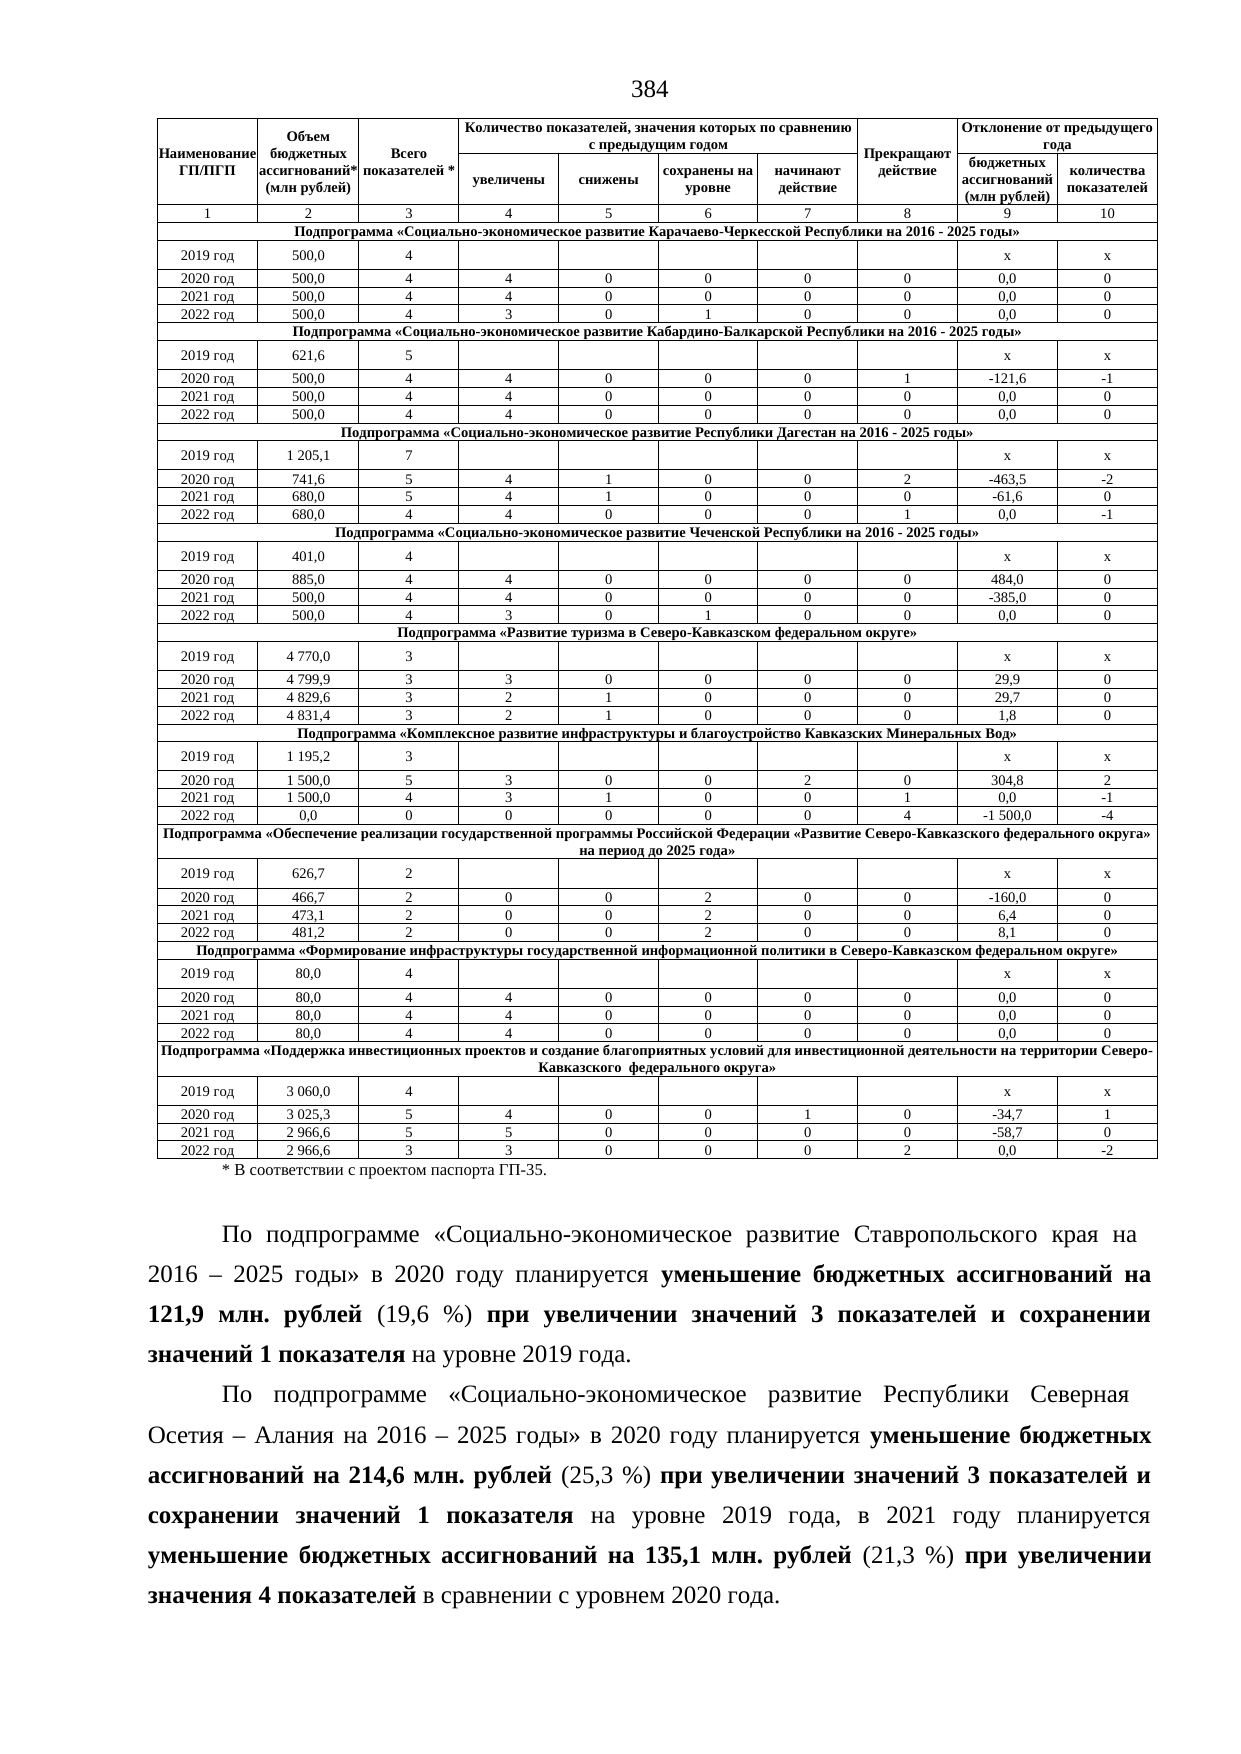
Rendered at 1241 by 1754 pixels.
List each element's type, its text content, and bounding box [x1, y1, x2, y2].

table_cell 0 [659, 1124, 757, 1140]
table_cell 4 [459, 989, 558, 1006]
table_cell 2 966,6 [258, 1124, 358, 1140]
table_cell 0 [659, 571, 757, 587]
table_cell 0 [858, 689, 957, 706]
table_cell 0 [1058, 288, 1157, 304]
table_cell 4 [459, 1007, 558, 1023]
table_cell 4 [459, 406, 558, 422]
table_cell 4 831,4 [258, 707, 358, 723]
table_cell 1 [758, 1106, 857, 1123]
table_cell 0 [659, 270, 757, 287]
table_cell 2020 год [158, 671, 257, 688]
table_cell [758, 859, 857, 887]
table_cell бюджетных ассигнований (млн рублей) [958, 154, 1057, 204]
table_cell [459, 241, 558, 269]
table_cell х [1058, 642, 1157, 670]
table_cell 0 [359, 807, 458, 824]
table_cell 0 [559, 506, 658, 523]
table_cell 0 [1058, 689, 1157, 706]
table_cell 4 [359, 506, 458, 523]
table_cell 885,0 [258, 571, 358, 587]
table_cell 0 [858, 1124, 957, 1140]
table_cell 0,0 [958, 1024, 1057, 1041]
table_cell 401,0 [258, 542, 358, 570]
table_cell 1,8 [958, 707, 1057, 723]
table_cell 1 195,2 [258, 742, 358, 770]
table_cell 2019 год [158, 960, 257, 988]
table_cell 0 [1058, 305, 1157, 322]
table_cell 5 [359, 470, 458, 487]
table_cell 0 [758, 488, 857, 505]
table_cell 0 [559, 1007, 658, 1023]
table_cell 5 [359, 488, 458, 505]
table_cell 0 [858, 288, 957, 304]
table_cell [559, 960, 658, 988]
table_cell х [958, 859, 1057, 887]
table_cell 5 [459, 1124, 558, 1140]
table_cell 8,1 [958, 924, 1057, 941]
table_cell 2 [258, 205, 358, 222]
table_cell 0,0 [958, 388, 1057, 405]
table_cell 1 [659, 606, 757, 623]
table_cell 0 [559, 1124, 658, 1140]
table_cell -121,6 [958, 370, 1057, 387]
table_cell 0 [858, 989, 957, 1006]
table_cell -34,7 [958, 1106, 1057, 1123]
table_cell 0 [1058, 571, 1157, 587]
table_cell 4 [359, 606, 458, 623]
text По подпрограмме «Социально-экономическое развитие Ставропольского края на 2016 – 2025 годы» в 2020 году планируется уменьшение бюджетных ассигнований на 121,9 млн. рублей (19,6 %) при увеличении значений 3 показателей и сохранении значений 1 показателя на уровне 2019 года. [148, 1219, 1152, 1368]
table_cell 4 [459, 571, 558, 587]
table_cell 2020 год [158, 889, 257, 905]
table_cell Подпрограмма «Социально-экономическое развитие Чеченской Республики на 2016 - 2025 годы» [158, 524, 1157, 541]
table_cell 0 [1058, 707, 1157, 723]
table_cell 2020 год [158, 989, 257, 1006]
table_cell 4 [858, 807, 957, 824]
table_cell 0 [659, 488, 757, 505]
table_cell 2 [858, 1141, 957, 1158]
table_cell 0 [858, 305, 957, 322]
table_cell 0 [758, 989, 857, 1006]
table_cell -1 [1058, 789, 1157, 806]
table_cell 0 [758, 370, 857, 387]
table_cell 2019 год [158, 859, 257, 887]
table_cell 4 [359, 789, 458, 806]
table_cell 2022 год [158, 707, 257, 723]
table_cell 0 [659, 689, 757, 706]
table_cell 0 [758, 689, 857, 706]
table_cell 2022 год [158, 924, 257, 941]
table_cell 2 [758, 771, 857, 788]
table_cell Подпрограмма «Поддержка инвестиционных проектов и создание благоприятных условий для инвестиционной деятельности на территории Северо-Кавказского федерального округа» [158, 1042, 1157, 1076]
table_cell 1 [1058, 1106, 1157, 1123]
table_cell -160,0 [958, 889, 1057, 905]
table_cell [758, 241, 857, 269]
table_cell 80,0 [258, 989, 358, 1006]
table_cell 473,1 [258, 906, 358, 923]
table_cell 0 [1058, 1024, 1157, 1041]
table_cell 2019 год [158, 341, 257, 369]
table_cell 0 [559, 989, 658, 1006]
table_cell 4 [359, 241, 458, 269]
table_cell 500,0 [258, 589, 358, 605]
table_cell 1 [559, 470, 658, 487]
table_cell 0 [1058, 889, 1157, 905]
table_cell Подпрограмма «Социально-экономическое развитие Республики Дагестан на 2016 - 2025 годы» [158, 424, 1157, 440]
table_cell 2021 год [158, 388, 257, 405]
table_cell -2 [1058, 1141, 1157, 1158]
table_cell [858, 441, 957, 469]
table_cell 0 [459, 924, 558, 941]
table_cell х [1058, 960, 1157, 988]
table_cell 0 [758, 571, 857, 587]
table_cell 680,0 [258, 506, 358, 523]
table_cell 0 [758, 1124, 857, 1140]
table_cell -1 [1058, 370, 1157, 387]
table_cell [758, 441, 857, 469]
table_cell 481,2 [258, 924, 358, 941]
table_cell 80,0 [258, 1024, 358, 1041]
table_cell 2022 год [158, 506, 257, 523]
table_cell 3 [459, 789, 558, 806]
table_cell 0 [858, 1024, 957, 1041]
table_cell 0 [1058, 1007, 1157, 1023]
table_cell 4 [459, 470, 558, 487]
table_cell 0 [659, 589, 757, 605]
table_cell 0 [858, 1106, 957, 1123]
table_cell 4 [459, 1024, 558, 1041]
table_cell 0 [1058, 606, 1157, 623]
table_cell 2 [858, 470, 957, 487]
table_cell 4 [459, 370, 558, 387]
table_cell [858, 859, 957, 887]
table_cell 0 [659, 989, 757, 1006]
table_cell 4 [459, 1106, 558, 1123]
table_cell количества показателей [1058, 154, 1157, 204]
table_cell 2 [359, 906, 458, 923]
table_cell 0,0 [258, 807, 358, 824]
table_cell х [958, 960, 1057, 988]
table_cell 0 [758, 889, 857, 905]
table_cell 0 [659, 707, 757, 723]
table_cell 0 [559, 671, 658, 688]
table_cell 680,0 [258, 488, 358, 505]
table_cell снижены [559, 154, 658, 204]
table_cell сохранены на уровне [659, 154, 757, 204]
table_cell 0 [858, 889, 957, 905]
table_cell 500,0 [258, 388, 358, 405]
table_cell 0 [659, 1007, 757, 1023]
table_cell 2 [359, 889, 458, 905]
table_cell 4 [359, 1077, 458, 1105]
table_cell [858, 642, 957, 670]
table_cell 0 [758, 305, 857, 322]
table_cell 0 [758, 924, 857, 941]
table_cell 3 [359, 707, 458, 723]
table_cell 2021 год [158, 906, 257, 923]
table_cell Подпрограмма «Развитие туризма в Северо-Кавказском федеральном округе» [158, 624, 1157, 641]
table_cell -58,7 [958, 1124, 1057, 1140]
table_cell 0 [758, 470, 857, 487]
table_cell 621,6 [258, 341, 358, 369]
table_cell 0,0 [958, 1007, 1057, 1023]
table_cell 3 [359, 689, 458, 706]
table_cell 466,7 [258, 889, 358, 905]
table_cell 0 [758, 406, 857, 422]
text * В соответствии с проектом паспорта ГП-35. [148, 1159, 1152, 1178]
table_header Отклонение от предыдущего года [958, 119, 1157, 153]
table_cell [559, 341, 658, 369]
table_cell [858, 960, 957, 988]
table_cell 0 [758, 807, 857, 824]
table_cell 4 [459, 388, 558, 405]
table_cell [659, 742, 757, 770]
table_cell 0 [1058, 1124, 1157, 1140]
table_cell начинают действие [758, 154, 857, 204]
table_cell 4 [359, 305, 458, 322]
table_cell -4 [1058, 807, 1157, 824]
table_cell [459, 542, 558, 570]
table_cell -385,0 [958, 589, 1057, 605]
table_cell 741,6 [258, 470, 358, 487]
table_cell 8 [858, 205, 957, 222]
table_cell 0 [659, 288, 757, 304]
table_cell [858, 241, 957, 269]
table_cell 7 [758, 205, 857, 222]
table_cell 2020 год [158, 370, 257, 387]
table_cell [858, 742, 957, 770]
table_cell 0 [858, 924, 957, 941]
table_cell 0 [659, 771, 757, 788]
table_cell 0 [659, 789, 757, 806]
table_cell 2021 год [158, 689, 257, 706]
table_cell 29,9 [958, 671, 1057, 688]
table_cell [758, 642, 857, 670]
table_cell 500,0 [258, 606, 358, 623]
table_cell -1 500,0 [958, 807, 1057, 824]
table_cell 0 [758, 288, 857, 304]
table_cell 500,0 [258, 370, 358, 387]
table_cell 6,4 [958, 906, 1057, 923]
table_cell 2022 год [158, 406, 257, 422]
table_cell 0,0 [958, 1141, 1057, 1158]
table_cell 4 [359, 288, 458, 304]
table_cell 0 [659, 506, 757, 523]
table_cell [758, 341, 857, 369]
table_cell 4 [359, 571, 458, 587]
table_cell [659, 542, 757, 570]
table_cell 0 [559, 1141, 658, 1158]
table_cell 0 [758, 270, 857, 287]
table_cell 2 [659, 889, 757, 905]
table_cell 29,7 [958, 689, 1057, 706]
table_cell [459, 441, 558, 469]
table_cell [559, 742, 658, 770]
table_cell 0 [858, 270, 957, 287]
table_cell 3 [359, 742, 458, 770]
table_cell 3 [359, 1141, 458, 1158]
table_cell 4 [359, 542, 458, 570]
table_cell 4 [459, 589, 558, 605]
table_cell 5 [359, 341, 458, 369]
table_cell [659, 341, 757, 369]
table_cell 2 [359, 924, 458, 941]
table_cell 0 [559, 1106, 658, 1123]
table_cell 3 060,0 [258, 1077, 358, 1105]
table_cell 0 [1058, 671, 1157, 688]
table_cell х [1058, 1077, 1157, 1105]
table_cell [459, 859, 558, 887]
table_cell -463,5 [958, 470, 1057, 487]
table_cell 2021 год [158, 1007, 257, 1023]
table_cell 0 [758, 388, 857, 405]
table_cell 2020 год [158, 270, 257, 287]
table_cell 0 [858, 771, 957, 788]
table_cell 5 [359, 1106, 458, 1123]
table_cell 3 [459, 671, 558, 688]
table_cell 2021 год [158, 288, 257, 304]
table_cell 500,0 [258, 288, 358, 304]
table_cell Подпрограмма «Социально-экономическое развитие Кабардино-Балкарской Республики на 2016 - 2025 годы» [158, 323, 1157, 340]
table_cell [858, 542, 957, 570]
table_header Прекращают действие [858, 119, 957, 204]
table_cell 0 [659, 470, 757, 487]
table_cell 1 [559, 707, 658, 723]
table_cell 7 [359, 441, 458, 469]
table_cell х [958, 341, 1057, 369]
table_cell 0 [559, 1024, 658, 1041]
table_cell 0 [858, 906, 957, 923]
table_cell -1 [1058, 506, 1157, 523]
table_cell 4 [359, 270, 458, 287]
table_cell 626,7 [258, 859, 358, 887]
table_cell 2019 год [158, 1077, 257, 1105]
table_header Наименование ГП/ПГП [158, 119, 257, 204]
table_cell [758, 742, 857, 770]
table_cell [858, 1077, 957, 1105]
table_cell 0 [559, 571, 658, 587]
table_cell 2021 год [158, 789, 257, 806]
table_cell 1 500,0 [258, 789, 358, 806]
table_cell 0 [559, 807, 658, 824]
table_cell х [958, 241, 1057, 269]
table_cell 4 [459, 506, 558, 523]
table_cell 2020 год [158, 1106, 257, 1123]
table_cell 5 [359, 771, 458, 788]
table_cell 1 205,1 [258, 441, 358, 469]
table_cell 0 [1058, 924, 1157, 941]
text По подпрограмме «Социально-экономическое развитие Республики Северная Осетия – Алания на 2016 – 2025 годы» в 2020 году планируется уменьшение бюджетных ассигнований на 214,6 млн. рублей (25,3 %) при увеличении значений 3 показателей и сохранении значений 1 показателя на уровне 2019 года, в 2021 году планируется уменьшение бюджетных ассигнований на 135,1 млн. рублей (21,3 %) при увеличении значения 4 показателей в сравнении с уровнем 2020 года. [148, 1379, 1152, 1609]
table_cell 2022 год [158, 606, 257, 623]
table_cell [459, 960, 558, 988]
table_cell 2022 год [158, 1024, 257, 1041]
table_cell 4 [359, 960, 458, 988]
table_cell 2022 год [158, 1141, 257, 1158]
table_cell 500,0 [258, 406, 358, 422]
table_cell 2019 год [158, 542, 257, 570]
table_cell 2019 год [158, 241, 257, 269]
table_cell 0 [459, 906, 558, 923]
table_cell 1 [559, 789, 658, 806]
table_cell 1 [158, 205, 257, 222]
table_cell 2 [359, 859, 458, 887]
table_cell х [958, 542, 1057, 570]
table_cell Подпрограмма «Обеспечение реализации государственной программы Российской Федерации «Развитие Северо-Кавказского федерального округа» на период до 2025 года» [158, 825, 1157, 858]
table_cell 0 [758, 506, 857, 523]
table_cell 0 [858, 606, 957, 623]
table_cell Подпрограмма «Комплексное развитие инфраструктуры и благоустройство Кавказских Минеральных Вод» [158, 725, 1157, 741]
table_cell [459, 341, 558, 369]
table_cell 4 [359, 989, 458, 1006]
table_cell 2021 год [158, 589, 257, 605]
table_cell 2 [459, 689, 558, 706]
table_cell 0,0 [958, 606, 1057, 623]
table_cell 80,0 [258, 1007, 358, 1023]
table_cell 4 [459, 288, 558, 304]
table_cell 0 [559, 889, 658, 905]
table_cell 0 [1058, 906, 1157, 923]
table_cell 0 [1058, 406, 1157, 422]
table_cell 0 [559, 370, 658, 387]
table_cell 3 [359, 671, 458, 688]
table_cell [459, 742, 558, 770]
table_cell 4 [359, 370, 458, 387]
table_cell х [1058, 341, 1157, 369]
table_cell 2 [659, 906, 757, 923]
table_cell 4 [459, 488, 558, 505]
table_cell 0 [559, 288, 658, 304]
table_cell 4 [459, 270, 558, 287]
table_cell 0 [758, 789, 857, 806]
table_cell 0 [659, 1106, 757, 1123]
table_cell 0 [559, 305, 658, 322]
table_cell [559, 542, 658, 570]
table_cell 500,0 [258, 241, 358, 269]
table_cell 1 [659, 305, 757, 322]
table_cell 0,0 [958, 506, 1057, 523]
table_cell 80,0 [258, 960, 358, 988]
table_cell 0 [858, 406, 957, 422]
table_cell 1 [858, 370, 957, 387]
table_cell 2 [1058, 771, 1157, 788]
table_cell -61,6 [958, 488, 1057, 505]
table_cell 0 [1058, 388, 1157, 405]
table_cell [659, 859, 757, 887]
table_cell 5 [559, 205, 658, 222]
table_cell 0 [559, 771, 658, 788]
table_cell -2 [1058, 470, 1157, 487]
table_cell 2021 год [158, 488, 257, 505]
table_cell [659, 960, 757, 988]
table_cell Подпрограмма «Формирование инфраструктуры государственной информационной политики в Северо-Кавказском федеральном округе» [158, 942, 1157, 959]
table_cell [758, 542, 857, 570]
table_cell 500,0 [258, 270, 358, 287]
table_cell 2022 год [158, 305, 257, 322]
table_cell 2022 год [158, 807, 257, 824]
table_cell 4 799,9 [258, 671, 358, 688]
table_cell [659, 241, 757, 269]
table_cell 0 [758, 671, 857, 688]
table_cell 1 [559, 689, 658, 706]
table_cell 4 [359, 1024, 458, 1041]
table_header Объем бюджетных ассигнований* (млн рублей) [258, 119, 358, 204]
table_cell 3 [459, 305, 558, 322]
table_cell 0 [459, 889, 558, 905]
table_cell 3 [459, 771, 558, 788]
table_cell х [958, 441, 1057, 469]
table_cell 0 [858, 1007, 957, 1023]
table_cell 0 [858, 671, 957, 688]
table_cell 500,0 [258, 305, 358, 322]
table_cell 2021 год [158, 1124, 257, 1140]
table_cell [459, 1077, 558, 1105]
table_cell 3 [459, 1141, 558, 1158]
table_cell 0 [858, 488, 957, 505]
table_cell 304,8 [958, 771, 1057, 788]
table_cell 0 [659, 671, 757, 688]
table_cell [659, 441, 757, 469]
table_cell 0 [659, 1024, 757, 1041]
table_cell 4 [359, 388, 458, 405]
table_cell 2020 год [158, 571, 257, 587]
table_cell 0 [659, 1141, 757, 1158]
table_cell [659, 1077, 757, 1105]
table_cell 0 [758, 589, 857, 605]
table_cell 0 [858, 571, 957, 587]
table_cell 0 [459, 807, 558, 824]
table_cell 0,0 [958, 789, 1057, 806]
table_header Количество показателей, значения которых по сравнению с предыдущим годом [459, 119, 857, 153]
table_cell х [1058, 441, 1157, 469]
table_cell Подпрограмма «Социально-экономическое развитие Карачаево-Черкесской Республики на 2016 - 2025 годы» [158, 223, 1157, 240]
table_cell 4 [359, 1007, 458, 1023]
table_cell 3 [459, 606, 558, 623]
table_cell 3 [359, 205, 458, 222]
table_cell 0 [559, 924, 658, 941]
table_cell 0 [559, 906, 658, 923]
table_cell 484,0 [958, 571, 1057, 587]
table_cell 0 [758, 1024, 857, 1041]
table_cell 0 [659, 388, 757, 405]
table_cell [559, 1077, 658, 1105]
table_cell 4 829,6 [258, 689, 358, 706]
table_cell 0 [659, 370, 757, 387]
table_cell 2020 год [158, 470, 257, 487]
table_cell 2019 год [158, 742, 257, 770]
table_cell 0 [1058, 488, 1157, 505]
table_cell 0 [1058, 989, 1157, 1006]
table_cell 10 [1058, 205, 1157, 222]
table_cell 3 025,3 [258, 1106, 358, 1123]
table_cell 0,0 [958, 288, 1057, 304]
table_cell 0,0 [958, 305, 1057, 322]
table_cell увеличены [459, 154, 558, 204]
table_cell 0,0 [958, 406, 1057, 422]
table_cell 0,0 [958, 270, 1057, 287]
table_cell 1 [858, 506, 957, 523]
table_cell х [958, 642, 1057, 670]
table_cell х [1058, 742, 1157, 770]
table_cell [758, 960, 857, 988]
table_cell х [958, 742, 1057, 770]
table_cell 9 [958, 205, 1057, 222]
table_cell 2019 год [158, 441, 257, 469]
table_cell [559, 642, 658, 670]
table_cell 0 [559, 270, 658, 287]
table_cell 0 [858, 707, 957, 723]
table_cell [858, 341, 957, 369]
table_header Всего показателей * [359, 119, 458, 204]
table_cell [758, 1077, 857, 1105]
table_cell 0 [758, 906, 857, 923]
table_cell 0 [758, 1141, 857, 1158]
table_cell 0 [659, 807, 757, 824]
table_cell 0 [758, 1007, 857, 1023]
table_cell 4 [459, 205, 558, 222]
table_cell 0 [858, 589, 957, 605]
table_cell 1 [858, 789, 957, 806]
table_cell 1 [559, 488, 658, 505]
table_cell 4 770,0 [258, 642, 358, 670]
table_cell 4 [359, 589, 458, 605]
table_cell [659, 642, 757, 670]
table_cell 0 [1058, 589, 1157, 605]
table_cell х [1058, 542, 1157, 570]
table_cell 3 [359, 642, 458, 670]
table_cell [559, 859, 658, 887]
table_cell 5 [359, 1124, 458, 1140]
table_cell 2020 год [158, 771, 257, 788]
table_cell [559, 441, 658, 469]
table_cell 0 [858, 388, 957, 405]
table_cell 1 500,0 [258, 771, 358, 788]
table_cell 0 [559, 388, 658, 405]
table_cell 0 [559, 589, 658, 605]
table_cell 0,0 [958, 989, 1057, 1006]
table_cell 0 [758, 606, 857, 623]
table_cell 6 [659, 205, 757, 222]
table_cell х [1058, 241, 1157, 269]
table_cell [559, 241, 658, 269]
table_cell [459, 642, 558, 670]
table_cell 2 966,6 [258, 1141, 358, 1158]
table_cell х [1058, 859, 1157, 887]
table_cell 0 [758, 707, 857, 723]
table_cell 2019 год [158, 642, 257, 670]
table_cell 2 [659, 924, 757, 941]
table_cell 0 [659, 406, 757, 422]
table_cell 2 [459, 707, 558, 723]
table_cell 0 [559, 406, 658, 422]
table_cell 4 [359, 406, 458, 422]
table_cell 0 [559, 606, 658, 623]
table_cell х [958, 1077, 1057, 1105]
table_cell 0 [1058, 270, 1157, 287]
